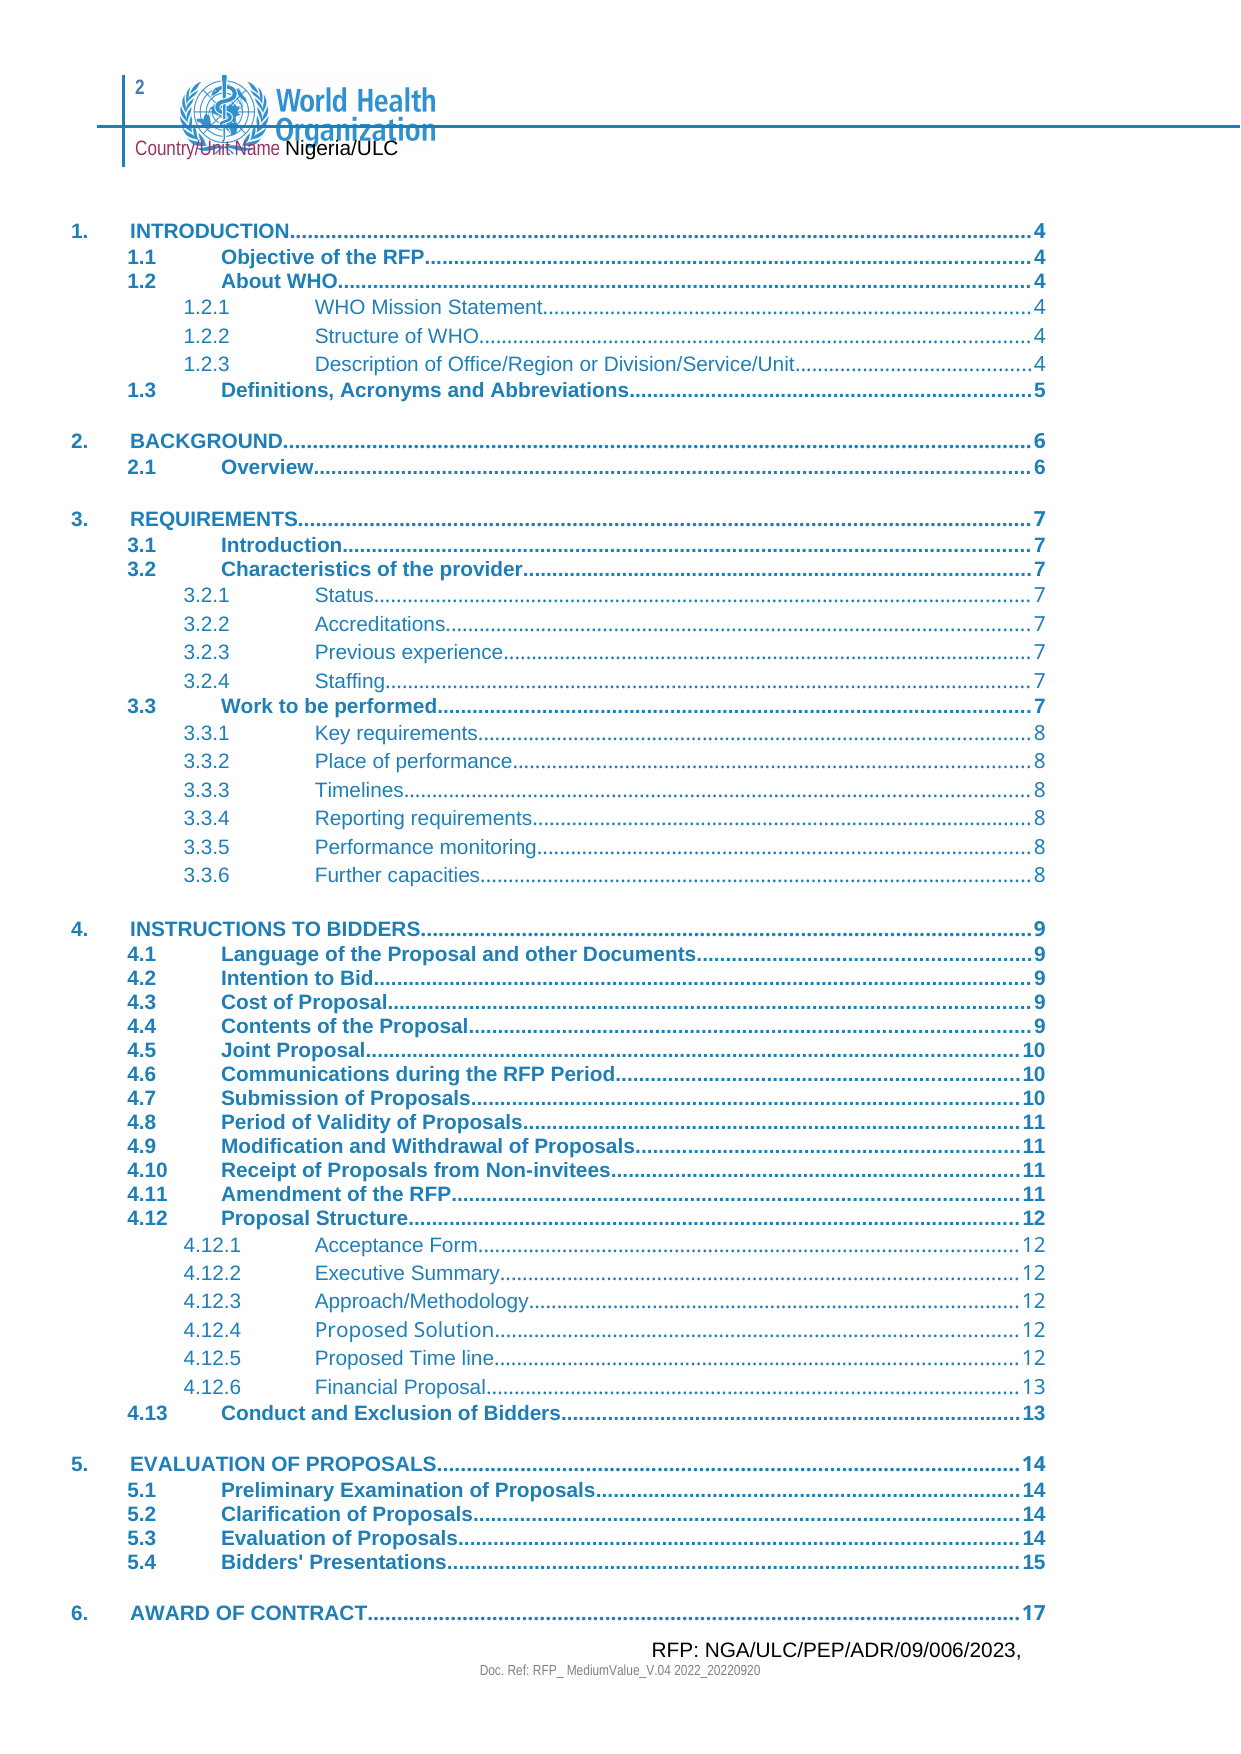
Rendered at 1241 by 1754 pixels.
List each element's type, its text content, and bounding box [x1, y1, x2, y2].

text 6. Award Of Contract 17 [71, 1598, 1110, 1627]
text 5.1 Preliminary Examination of Proposals 14 [127, 1478, 1169, 1502]
text 4.2 Intention to Bid 9 [127, 966, 1169, 990]
text 1.2.3 Description of Office/Region or Division/Service/Unit 4 [183, 349, 1169, 378]
text 3.3.1 Key requirements 8 [183, 718, 1169, 747]
text 5.2 Clarification of Proposals 14 [127, 1502, 1169, 1526]
text 4.12.6 Financial Proposal 13 [183, 1372, 1169, 1400]
text 3.2.4 Staffing 7 [183, 666, 1169, 694]
text 3.2.2 Accreditations 7 [183, 609, 1169, 637]
text 3.3.6 Further capacities 8 [183, 860, 1169, 889]
text 1.2 About WHO 4 [127, 268, 1169, 292]
text 3.2.3 Previous experience 7 [183, 637, 1169, 666]
text 4.12.4 Proposed Solution 12 [183, 1315, 1169, 1343]
text 4.10 Receipt of Proposals from Non-invitees 11 [127, 1158, 1169, 1182]
text 4.8 Period of Validity of Proposals 11 [127, 1110, 1169, 1134]
text 1.1 Objective of the RFP 4 [127, 244, 1169, 268]
text 4.6 Communications during the RFP Period 10 [127, 1062, 1169, 1086]
text 3.3.2 Place of performance 8 [183, 747, 1169, 775]
text 4.12.1 Acceptance Form 12 [183, 1230, 1169, 1258]
text 5.3 Evaluation of Proposals 14 [127, 1526, 1169, 1549]
picture [180, 75, 435, 125]
text 4.13 Conduct and Exclusion of Bidders 13 [127, 1400, 1169, 1424]
text 4.9 Modification and Withdrawal of Proposals 11 [127, 1134, 1169, 1158]
text 4.12.2 Executive Summary 12 [183, 1258, 1169, 1287]
picture [180, 128, 435, 154]
text 1.2.1 WHO Mission Statement 4 [183, 292, 1169, 321]
text 5.4 Bidders' Presentations 15 [127, 1549, 1169, 1573]
text 3.1 Introduction 7 [127, 532, 1169, 556]
text 4.5 Joint Proposal 10 [127, 1038, 1169, 1062]
text 5. Evaluation Of Proposals 14 [71, 1449, 1110, 1478]
text 1.2.2 Structure of WHO 4 [183, 321, 1169, 349]
text 3.2.1 Status 7 [183, 580, 1169, 609]
text 2. BACKGROUND 6 [71, 427, 1110, 455]
text 4.12.3 Approach/Methodology 12 [183, 1287, 1169, 1315]
text 4.1 Language of the Proposal and other Documents 9 [127, 942, 1169, 966]
picture [237, 144, 242, 154]
text 3.3.5 Performance monitoring 8 [183, 832, 1169, 860]
text 2.1 Overview 6 [127, 455, 1169, 479]
text 4.11 Amendment of the RFP 11 [127, 1182, 1169, 1206]
text 4.12.5 Proposed Time line 12 [183, 1343, 1169, 1372]
text 4.4 Contents of the Proposal 9 [127, 1014, 1169, 1038]
text 4.7 Submission of Proposals 10 [127, 1086, 1169, 1110]
picture [288, 143, 295, 154]
text 3.3.4 Reporting requirements 8 [183, 803, 1169, 832]
text 3.2 Characteristics of the provider 7 [127, 556, 1169, 580]
text 3.3.3 Timelines 8 [183, 775, 1169, 803]
text 3.3 Work to be performed 7 [127, 694, 1169, 718]
text 4.12 Proposal Structure 12 [127, 1206, 1169, 1230]
text 4. Instructions To Bidders 9 [71, 914, 1110, 942]
text 1. Introduction 4 [71, 216, 1110, 244]
text 3. requirements 7 [71, 504, 1110, 532]
text 1.3 Definitions, Acronyms and Abbreviations 5 [127, 378, 1169, 402]
text 4.3 Cost of Proposal 9 [127, 990, 1169, 1014]
